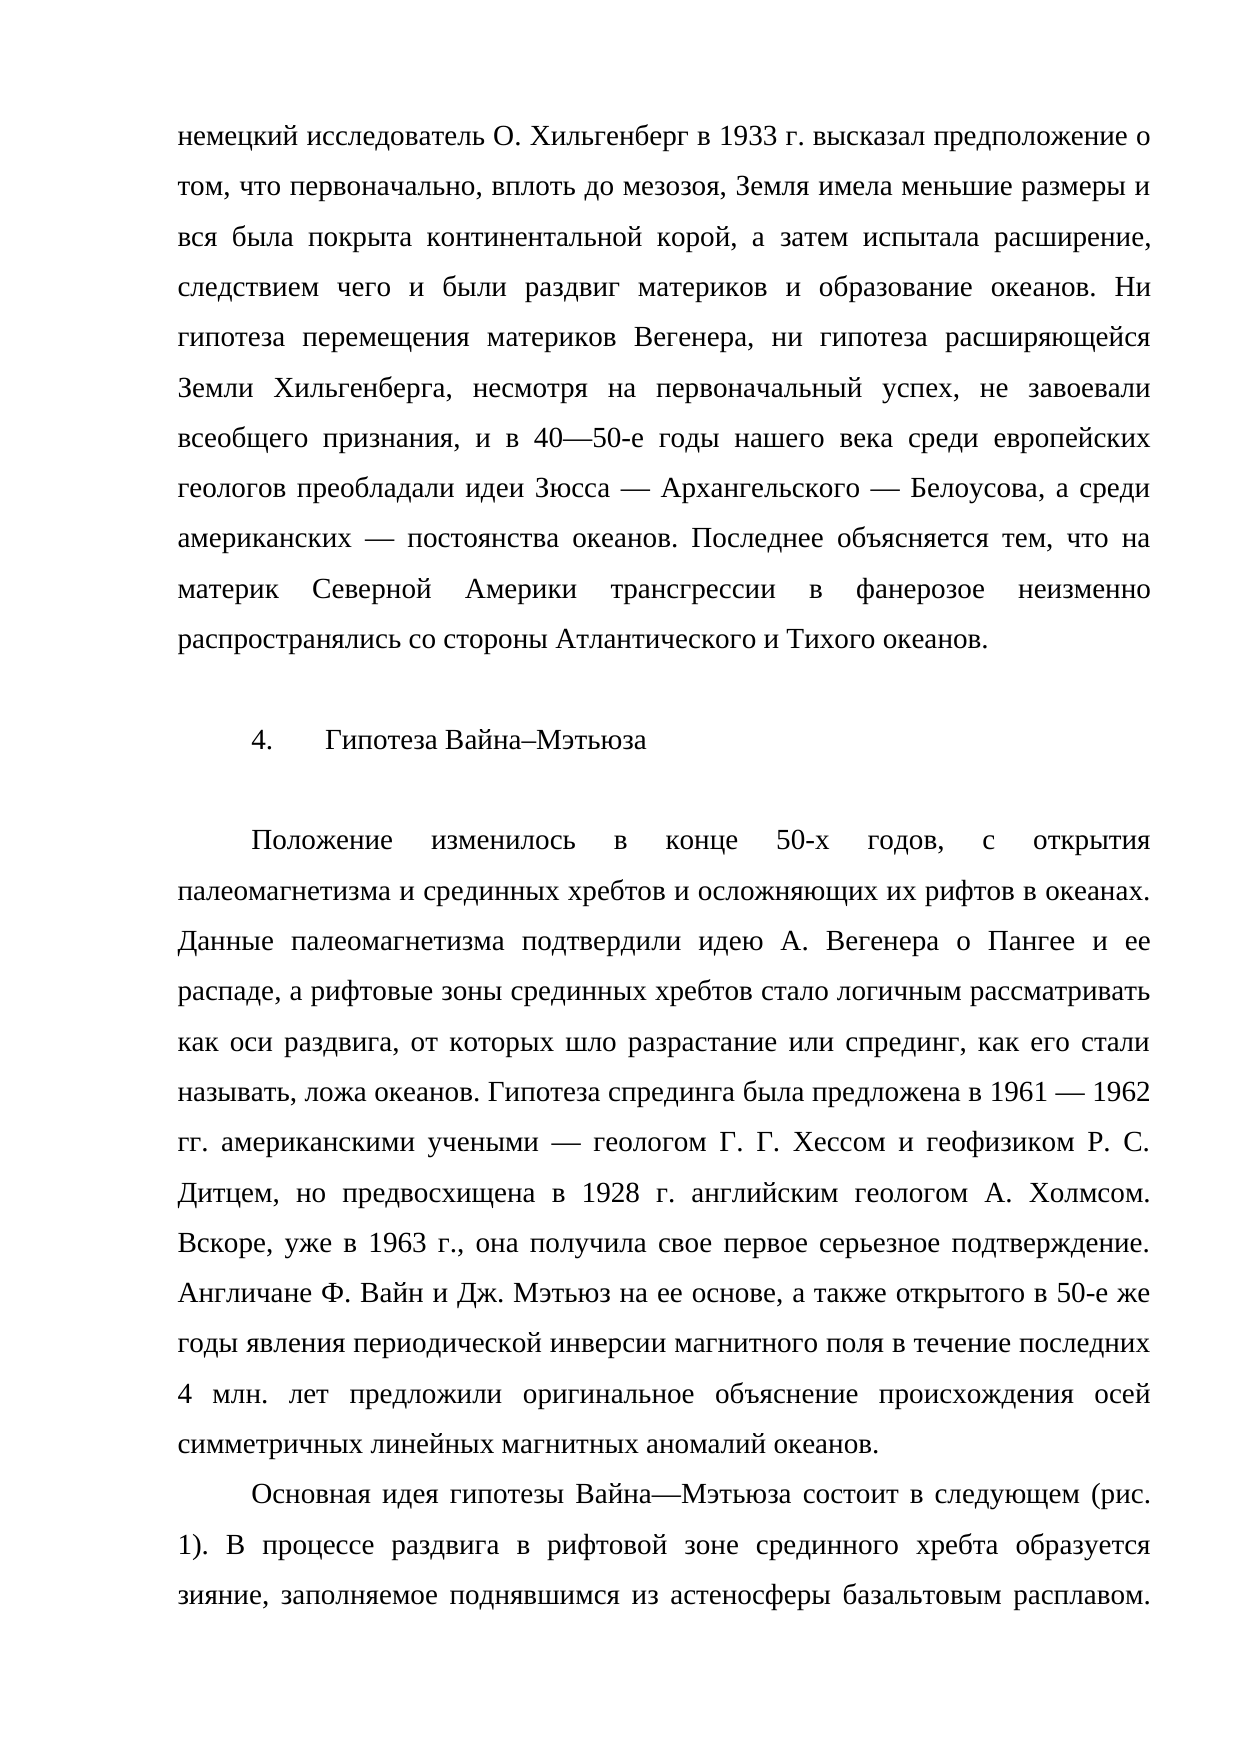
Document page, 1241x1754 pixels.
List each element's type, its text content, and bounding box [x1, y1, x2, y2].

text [177, 1477, 1152, 1611]
text Положение изменилось в конце 50-х годов, с открытия палеомагнетизма и срединных хребтов и осложняющих их рифтов в океанах. Данные палеомагнетизма подтвердили идею А. Вегенера о Пангее и ее распаде, а рифтовые зоны срединных хребтов стало логичным рассматривать как оси раздвига, от которых шло разрастание или спрединг, как его стали называть, ложа океанов. Гипотеза спрединга была предложена в 1961 — 1962 гг. американскими учеными — геологом Г. Г. Хессом и геофизиком Р. С. Дитцем, но предвосхищена в . английским геологом А. Холмсом. Вскоре, уже в ., она получила свое первое серьезное подтверждение. Англичане Ф. Вайн и Дж. Мэтьюз на ее основе, а также открытого в 50-е же годы явления периодической инверсии магнитного поля в течение последних 4 млн. лет предложили оригинальное объяснение происхождения осей симметричных линейных магнитных аномалий океанов. [177, 822, 1152, 1460]
list Гипотеза Вайна–Мэтьюза [177, 722, 1152, 755]
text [177, 118, 1152, 655]
